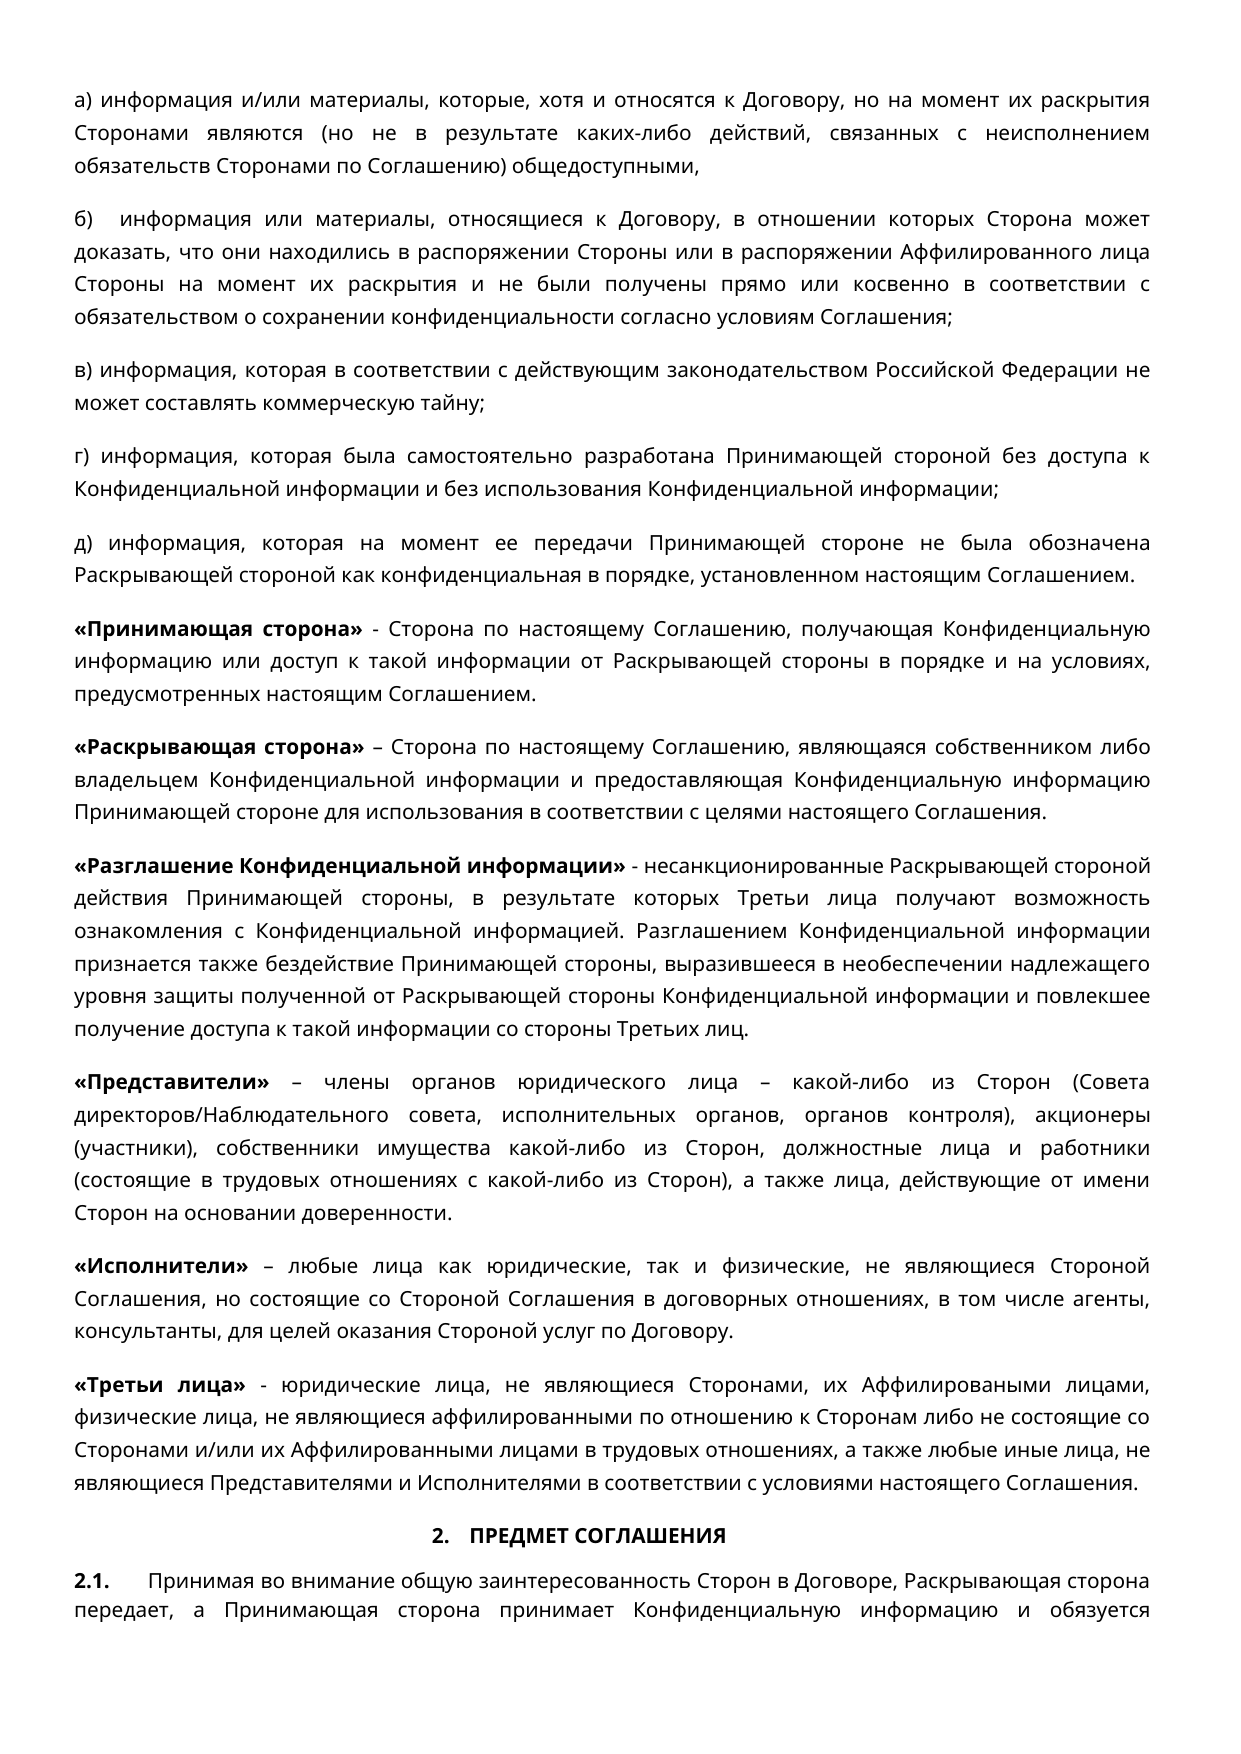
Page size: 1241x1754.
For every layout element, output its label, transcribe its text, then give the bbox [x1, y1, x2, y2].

subtitle ПРЕДМЕТ СОГЛАШЕНИЯ [7, 1521, 1152, 1549]
text г) информация, которая была самостоятельно разработана Принимающей стороной без доступа к Конфиденциальной информации и без использования Конфиденциальной информации; [74, 442, 1152, 503]
text в) информация, которая в соответствии с действующим законодательством Российской Федерации не может составлять коммерческую тайну; [74, 356, 1152, 417]
text «Третьи лица» - юридические лица, не являющиеся Сторонами, их Аффилироваными лицами, физические лица, не являющиеся аффилированными по отношению к Сторонам либо не состоящие со Сторонами и/или их Аффилированными лицами в трудовых отношениях, а также любые иные лица, не являющиеся Представителями и Исполнителями в соответствии с условиями настоящего Соглашения. [74, 1370, 1152, 1496]
text «Исполнители» – любые лица как юридические, так и физические, не являющиеся Стороной Соглашения, но состоящие со Стороной Соглашения в договорных отношениях, в том числе агенты, консультанты, для целей оказания Стороной услуг по Договору. [74, 1251, 1152, 1345]
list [74, 1566, 1152, 1623]
text б) информация или материалы, относящиеся к Договору, в отношении которых Сторона может доказать, что они находились в распоряжении Стороны или в распоряжении Аффилированного лица Стороны на момент их раскрытия и не были получены прямо или косвенно в соответствии с обязательством о сохранении конфиденциальности согласно условиям Соглашения; [74, 204, 1152, 331]
text «Разглашение Конфиденциальной информации» - несанкционированные Раскрывающей стороной действия Принимающей стороны, в результате которых Третьи лица получают возможность ознакомления с Конфиденциальной информацией. Разглашением Конфиденциальной информации признается также бездействие Принимающей стороны, выразившееся в необеспечении надлежащего уровня защиты полученной от Раскрывающей стороны Конфиденциальной информации и повлекшее получение доступа к такой информации со стороны Третьих лиц. [74, 851, 1152, 1042]
text «Раскрывающая сторона» – Сторона по настоящему Соглашению, являющаяся собственником либо владельцем Конфиденциальной информации и предоставляющая Конфиденциальную информацию Принимающей стороне для использования в соответствии с целями настоящего Соглашения. [74, 732, 1152, 826]
text «Представители» – члены органов юридического лица – какой-либо из Сторон (Совета директоров/Наблюдательного совета, исполнительных органов, органов контроля), акционеры (участники), собственники имущества какой-либо из Сторон, должностные лица и работники (состоящие в трудовых отношениях с какой-либо из Сторон), а также лица, действующие от имени Сторон на основании доверенности. [74, 1067, 1152, 1226]
text а) информация и/или материалы, которые, хотя и относятся к Договору, но на момент их раскрытия Сторонами являются (но не в результате каких-либо действий, связанных с неисполнением обязательств Сторонами по Соглашению) общедоступными, [74, 86, 1152, 179]
text «Принимающая сторона» - Сторона по настоящему Соглашению, получающая Конфиденциальную информацию или доступ к такой информации от Раскрывающей стороны в порядке и на условиях, предусмотренных настоящим Соглашением. [74, 614, 1152, 707]
text д) информация, которая на момент ее передачи Принимающей стороне не была обозначена Раскрывающей стороной как конфиденциальная в порядке, установленном настоящим Соглашением. [74, 528, 1152, 589]
